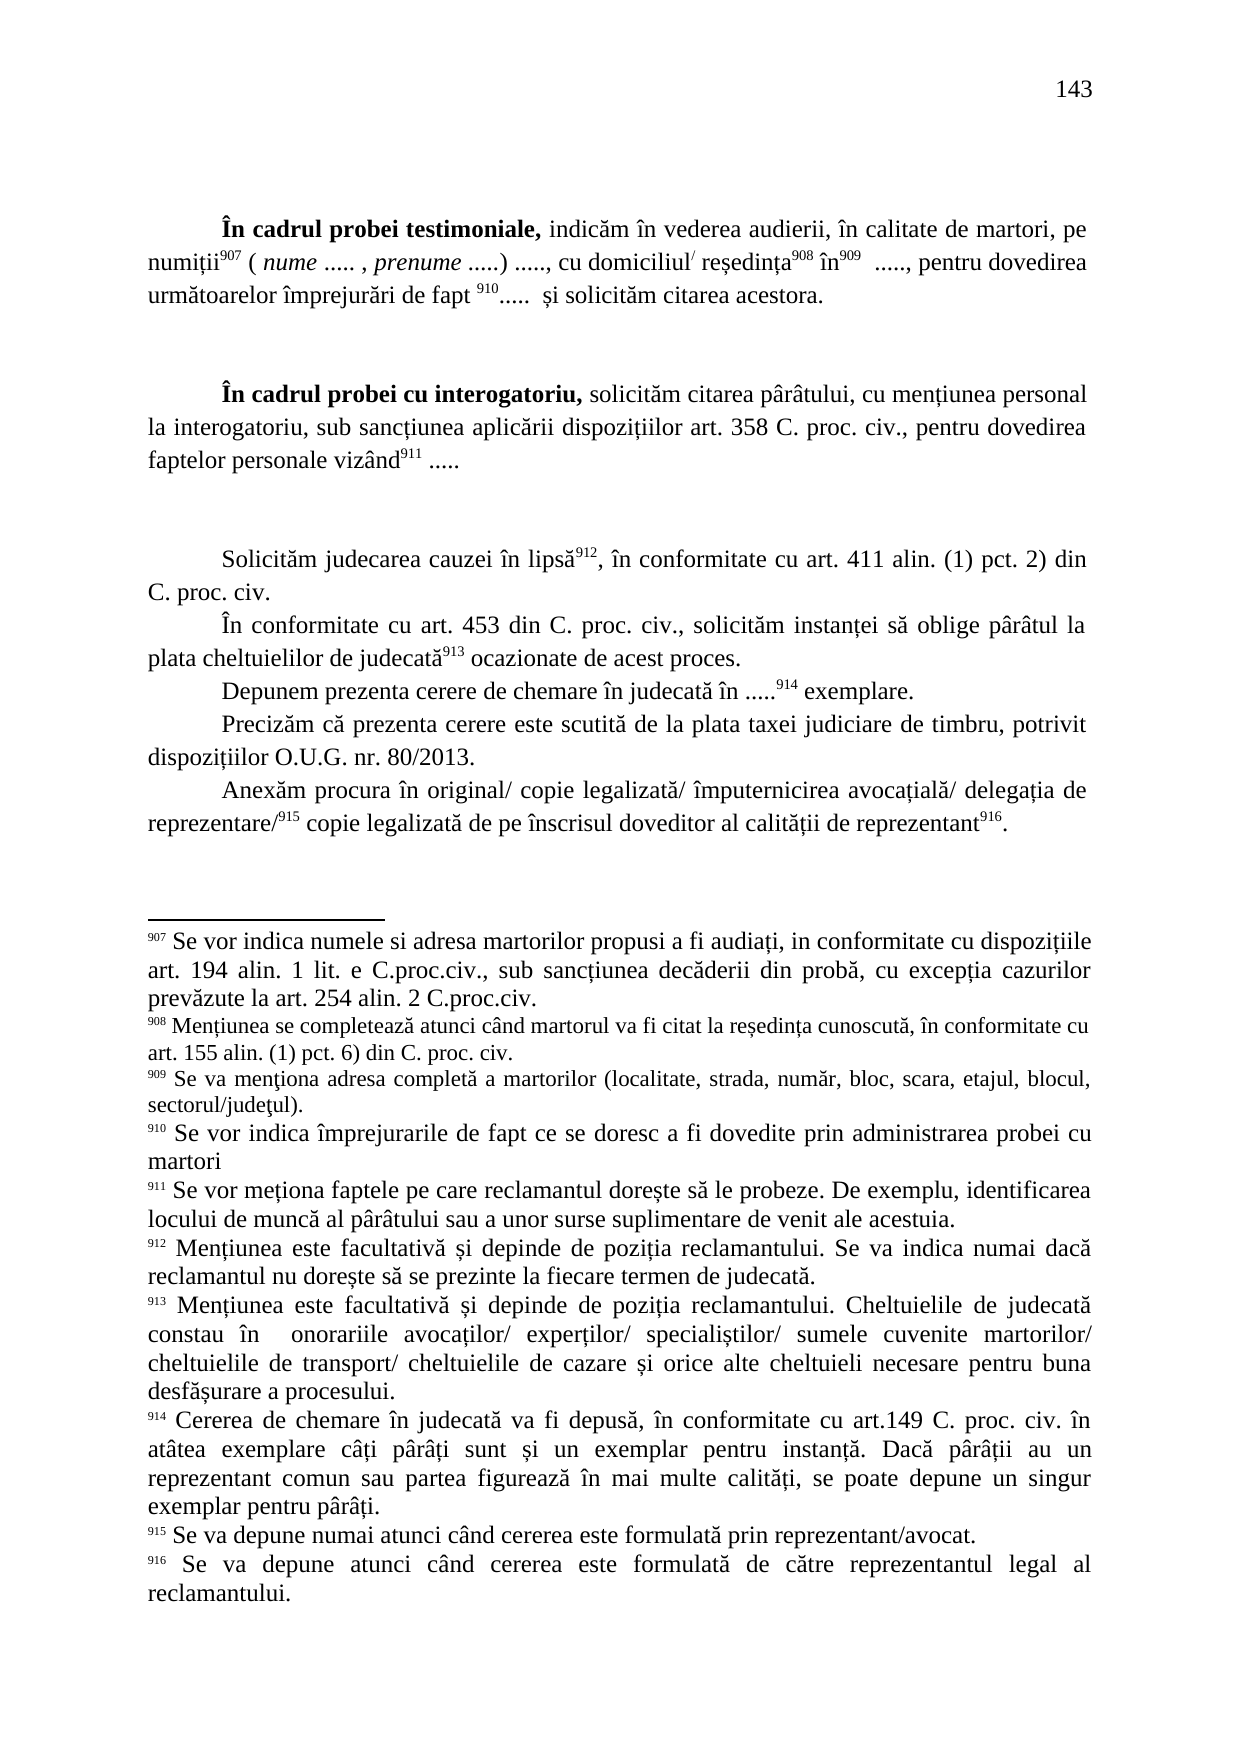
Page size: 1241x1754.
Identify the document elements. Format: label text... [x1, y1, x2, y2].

text În cadrul probei testimoniale, indicăm în vederea audierii, în calitate de martori, pe numiții ( nume ..... , prenume .....) ....., cu domiciliul/ reședința în ....., pentru dovedirea următoarelor împrejurări de fapt ..... și solicităm citarea acestora. [148, 214, 1087, 308]
text Solicităm judecarea cauzei în lipsă, în conformitate cu art. 411 alin. (1) pct. 2) din C. proc. civ. [148, 544, 1087, 606]
text În conformitate cu art. 453 din C. proc. civ., solicităm instanței să oblige pârâtul la plata cheltuielilor de judecată ocazionate de acest proces. [148, 610, 1087, 672]
text În cadrul probei cu interogatoriu, solicităm citarea pârâtului, cu mențiunea personal la interogatoriu, sub sancțiunea aplicării dispozițiilor art. 358 C. proc. civ., pentru dovedirea faptelor personale vizând ..... [148, 379, 1087, 473]
text Anexăm procura în original/ copie legalizată/ împuternicirea avocațială/ delegația de reprezentare/ copie legalizată de pe înscrisul doveditor al calității de reprezentant. [148, 775, 1087, 837]
text Depunem prezenta cerere de chemare în judecată în ..... exemplare. [148, 676, 1087, 705]
text Precizăm că prezenta cerere este scutită de la plata taxei judiciare de timbru, potrivit dispozițiilor O.U.G. nr. 80/2013. [148, 709, 1087, 771]
